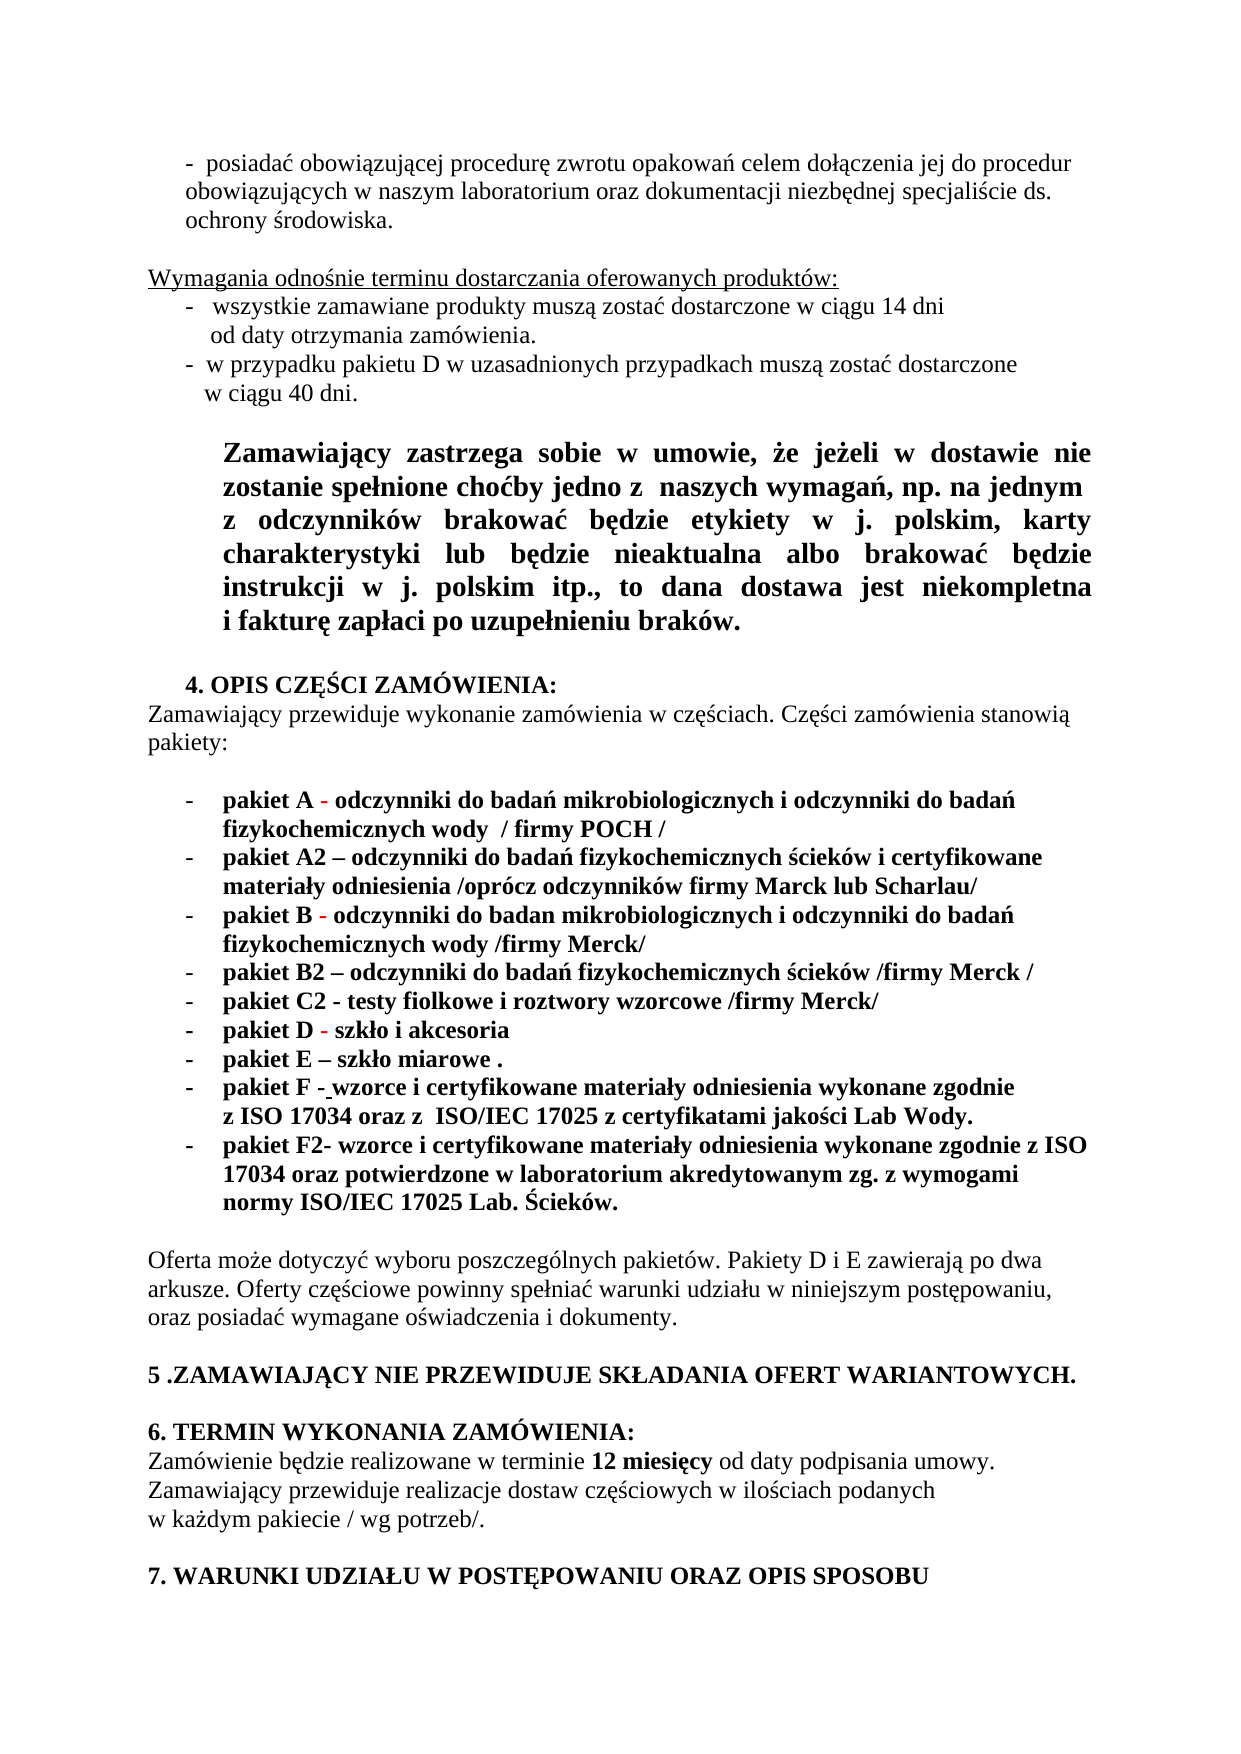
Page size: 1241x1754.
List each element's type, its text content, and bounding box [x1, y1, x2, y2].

text 4. OPIS CZĘŚCI ZAMÓWIENIA: [185, 670, 1093, 699]
text Zamawiający zastrzega sobie w umowie, że jeżeli w dostawie nie zostanie spełnione choćby jedno z naszych wymagań, np. na jednym z odczynników brakować będzie etykiety w j. polskim, karty charakterystyki lub będzie nieaktualna albo brakować będzie instrukcji w j. polskim itp., to dana dostawa jest niekompletna i fakturę zapłaci po uzupełnieniu braków. [223, 435, 1093, 636]
list pakiet C2 - testy fiolkowe i roztwory wzorcowe /firmy Merck/ [185, 986, 1093, 1015]
list pakiet A2 – odczynniki do badań fizykochemicznych ścieków i certyfikowane materiały odniesienia /oprócz odczynników firmy Marck lub Scharlau/ [185, 842, 1093, 900]
text Zamówienie będzie realizowane w terminie 12 miesięcy od daty podpisania umowy. [148, 1446, 1093, 1475]
list pakiet D - szkło i akcesoria [185, 1015, 1093, 1044]
text Wymagania odnośnie terminu dostarczania oferowanych produktów: [148, 263, 1093, 291]
text 17034 oraz potwierdzone w laboratorium akredytowanym zg. z wymogami normy ISO/IEC 17025 Lab. Ścieków. [223, 1159, 1093, 1216]
text - wszystkie zamawiane produkty muszą zostać dostarczone w ciągu 14 dni [148, 291, 1093, 320]
text - w przypadku pakietu D w uzasadnionych przypadkach muszą zostać dostarczone [148, 349, 1093, 378]
text 5 .ZAMAWIAJĄCY NIE PRZEWIDUJE SKŁADANIA OFERT WARIANTOWYCH. [148, 1360, 1093, 1389]
text 6. TERMIN WYKONANIA ZAMÓWIENIA: [148, 1417, 1093, 1446]
text w ciągu 40 dni. [148, 378, 1093, 406]
text Zamawiający przewiduje wykonanie zamówienia w częściach. Części zamówienia stanowią pakiety: [148, 699, 1093, 756]
list pakiet A - odczynniki do badań mikrobiologicznych i odczynniki do badań fizykochemicznych wody / firmy POCH / [185, 785, 1093, 842]
list pakiet F - wzorce i certyfikowane materiały odniesienia wykonane zgodnie z ISO 17034 oraz z ISO/IEC 17025 z certyfikatami jakości Lab Wody. [185, 1072, 1093, 1130]
list pakiet B - odczynniki do badan mikrobiologicznych i odczynniki do badań fizykochemicznych wody /firmy Merck/ [185, 900, 1093, 957]
text Oferta może dotyczyć wyboru poszczególnych pakietów. Pakiety D i E zawierają po dwa arkusze. Oferty częściowe powinny spełniać warunki udziału w niniejszym postępowaniu, oraz posiadać wymagane oświadczenia i dokumenty. [148, 1245, 1093, 1331]
text Zamawiający przewiduje realizacje dostaw częściowych w ilościach podanych w każdym pakiecie / wg potrzeb/. [148, 1475, 1093, 1532]
list pakiet B2 – odczynniki do badań fizykochemicznych ścieków /firmy Merck / [185, 957, 1093, 986]
list pakiet E – szkło miarowe . [185, 1044, 1093, 1072]
list pakiet F2- wzorce i certyfikowane materiały odniesienia wykonane zgodnie z ISO [185, 1130, 1093, 1159]
text od daty otrzymania zamówienia. [148, 320, 1093, 349]
text - posiadać obowiązującej procedurę zwrotu opakowań celem dołączenia jej do procedur obowiązujących w naszym laboratorium oraz dokumentacji niezbędnej specjaliście ds. ochrony środowiska. [185, 148, 1093, 234]
text 7. WARUNKI UDZIAŁU W POSTĘPOWANIU ORAZ OPIS SPOSOBU [148, 1561, 1093, 1590]
